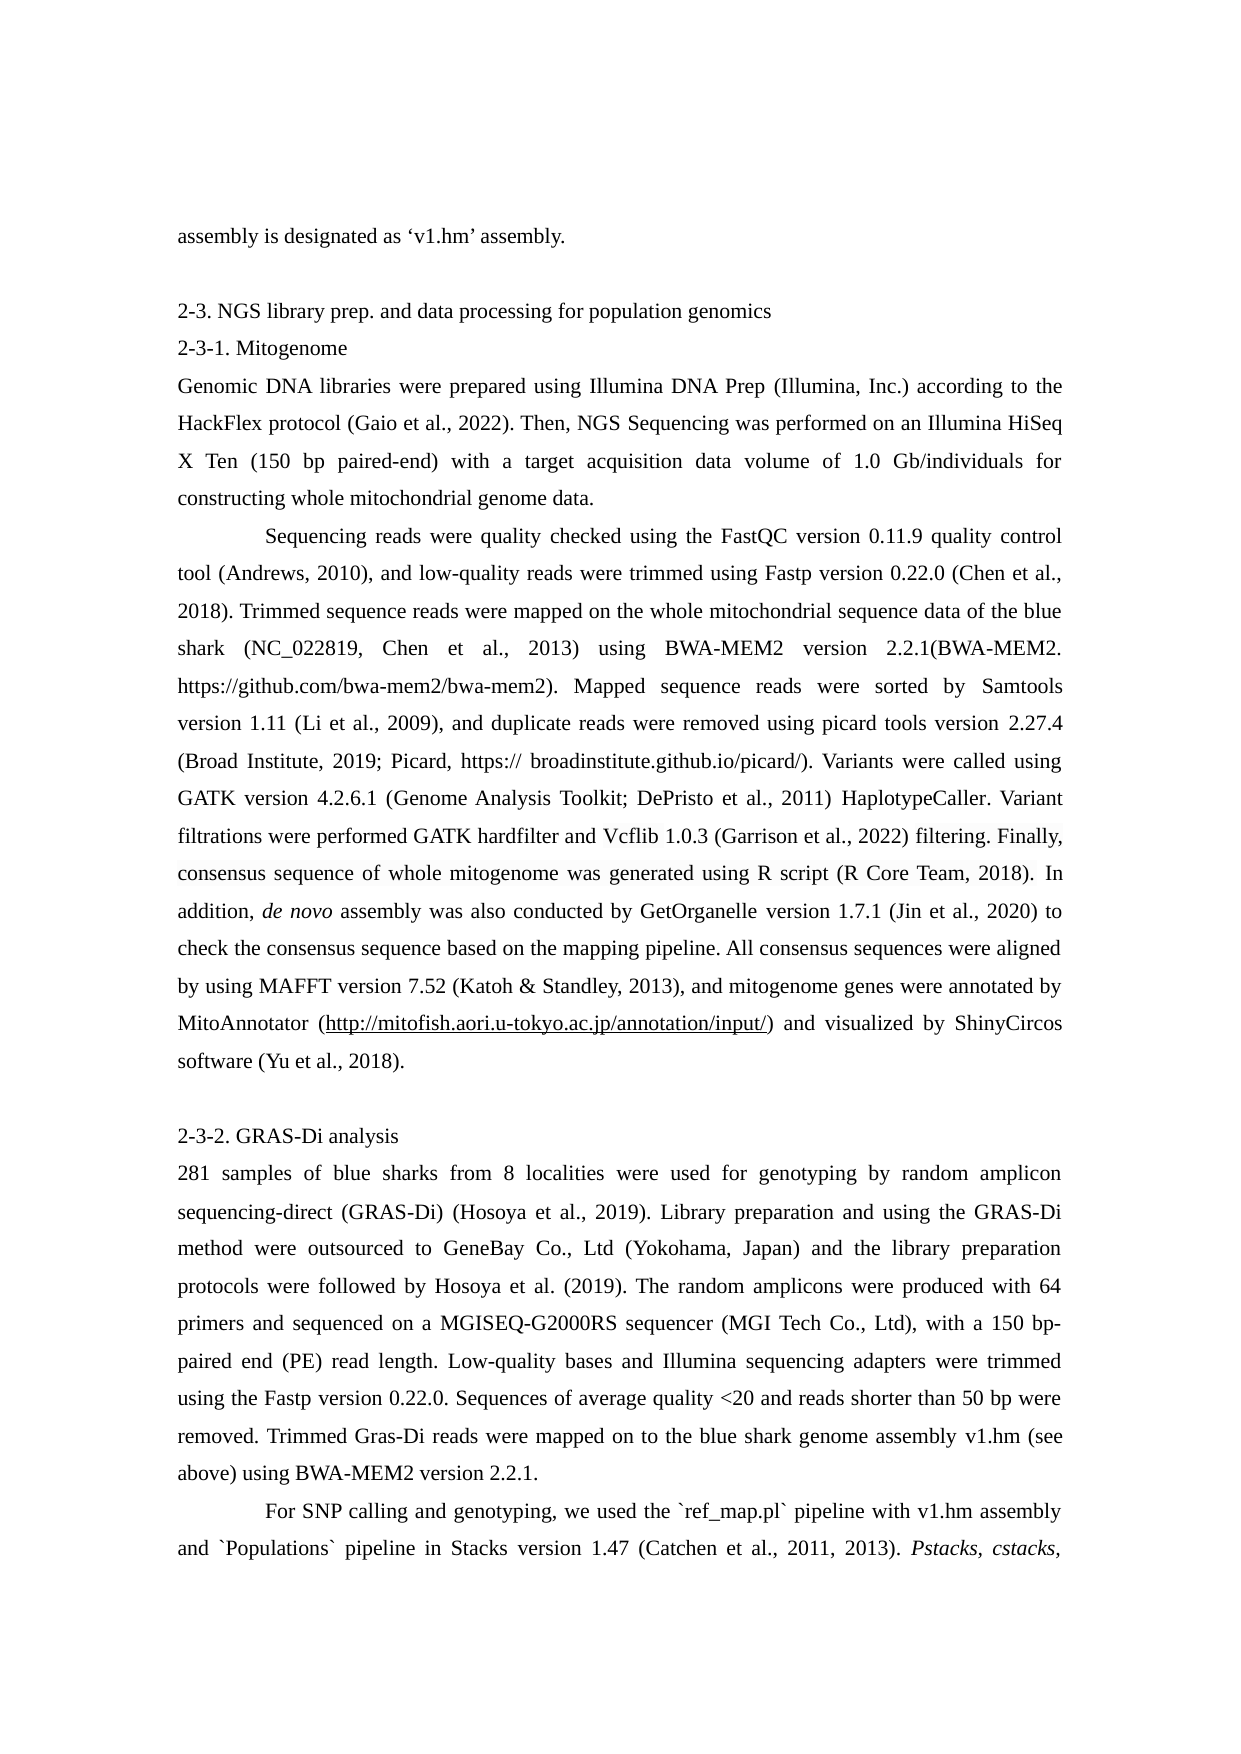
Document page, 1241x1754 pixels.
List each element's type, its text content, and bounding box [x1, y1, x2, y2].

text Sequencing reads were quality checked using the FastQC version 0.11.9 quality control tool (Andrews, 2010), and low-quality reads were trimmed using Fastp version 0.22.0 (Chen et al., 2018). Trimmed sequence reads were mapped on the whole mitochondrial sequence data of the blue shark (NC_022819, Chen et al., 2013) using BWA-MEM2 version 2.2.1(BWA-MEM2. https://github.com/bwa-mem2/bwa-mem2). Mapped sequence reads were sorted by Samtools version 1.11 (Li et al., 2009), and duplicate reads were removed using picard tools version 2.27.4 (Broad Institute, 2019; Picard, https:// broadinstitute.github.io/picard/). Variants were called using GATK version 4.2.6.1 (Genome Analysis Toolkit; DePristo et al., 2011) HaplotypeCaller. Variant filtrations were performed GATK hardfilter and Vcflib 1.0.3 (Garrison et al., 2022) filtering. Finally, consensus sequence of whole mitogenome was generated using R script (R Core Team, 2018). In addition, de novo assembly was also conducted by GetOrganelle version 1.7.1 (Jin et al., 2020) to check the consensus sequence based on the mapping pipeline. All consensus sequences were aligned by using MAFFT version 7.52 (Katoh & Standley, 2013), and mitogenome genes were annotated by MitoAnnotator (http://mitofish.aori.u-tokyo.ac.jp/annotation/input/) and visualized by ShinyCircos software (Yu et al., 2018). [177, 517, 1063, 1079]
text 281 samples of blue sharks from 8 localities were used for genotyping by random amplicon sequencing-direct (GRAS-Di) (Hosoya et al., 2019). Library preparation and using the GRAS-Di method were outsourced to GeneBay Co., Ltd (Yokohama, Japan) and the library preparation protocols were followed by Hosoya et al. (2019). The random amplicons were produced with 64 primers and sequenced on a MGISEQ-G2000RS sequencer (MGI Tech Co., Ltd), with a 150 bp-paired end (PE) read length. Low-quality bases and Illumina sequencing adapters were trimmed using the Fastp version 0.22.0. Sequences of average quality <20 and reads shorter than 50 bp were removed. Trimmed Gras-Di reads were mapped on to the blue shark genome assembly v1.hm (see above) using BWA-MEM2 version 2.2.1. [177, 1154, 1063, 1492]
text 2-3. NGS library prep. and data processing for population genomics [177, 292, 1063, 329]
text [177, 1492, 1063, 1567]
text 2-3-2. GRAS-Di analysis [177, 1117, 1063, 1154]
text Genomic DNA libraries were prepared using Illumina DNA Prep (Illumina, Inc.) according to the HackFlex protocol (Gaio et al., 2022). Then, NGS Sequencing was performed on an Illumina HiSeq X Ten (150 bp paired-end) with a target acquisition data volume of 1.0 Gb/individuals for constructing whole mitochondrial genome data. [177, 367, 1063, 517]
text 2-3-1. Mitogenome [177, 329, 1063, 367]
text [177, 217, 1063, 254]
